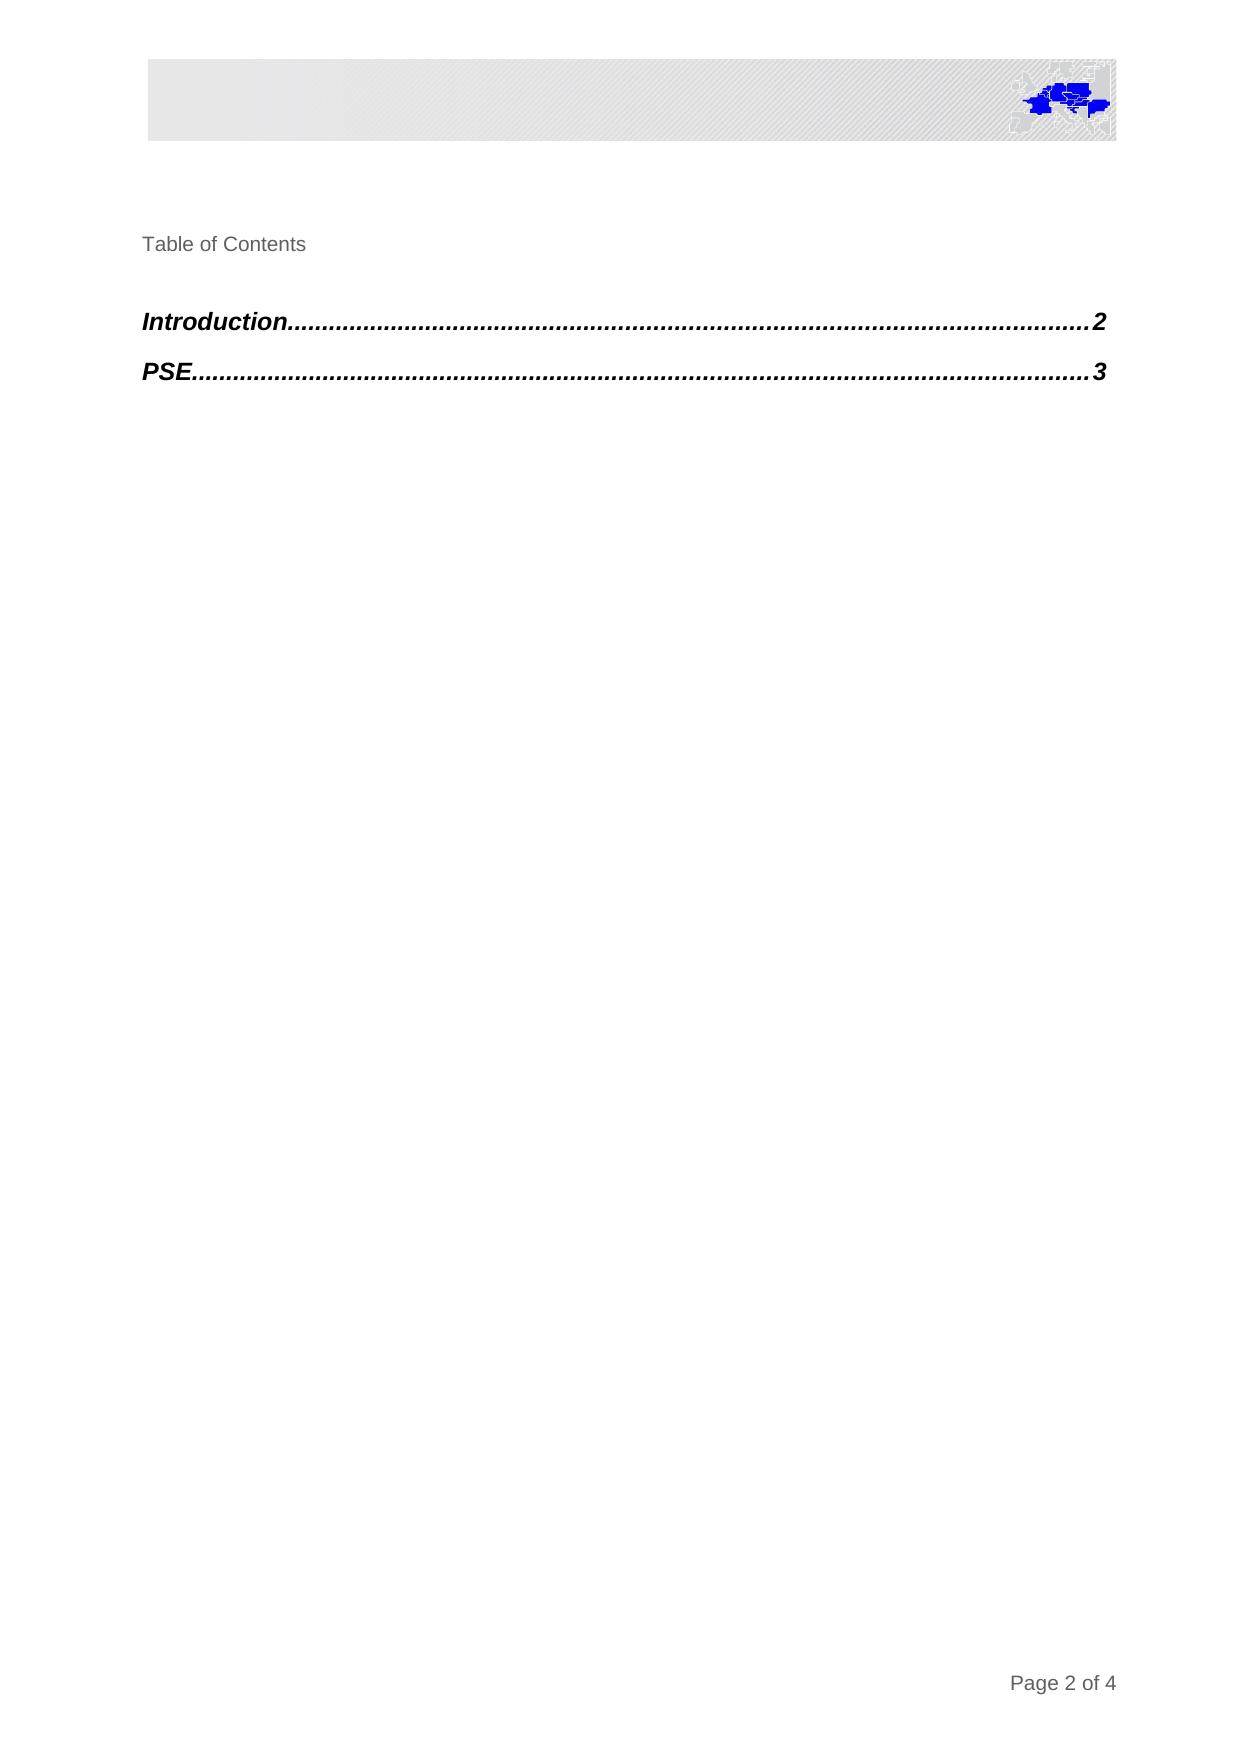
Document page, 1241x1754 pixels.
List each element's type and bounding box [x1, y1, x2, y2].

picture [147, 59, 1117, 141]
